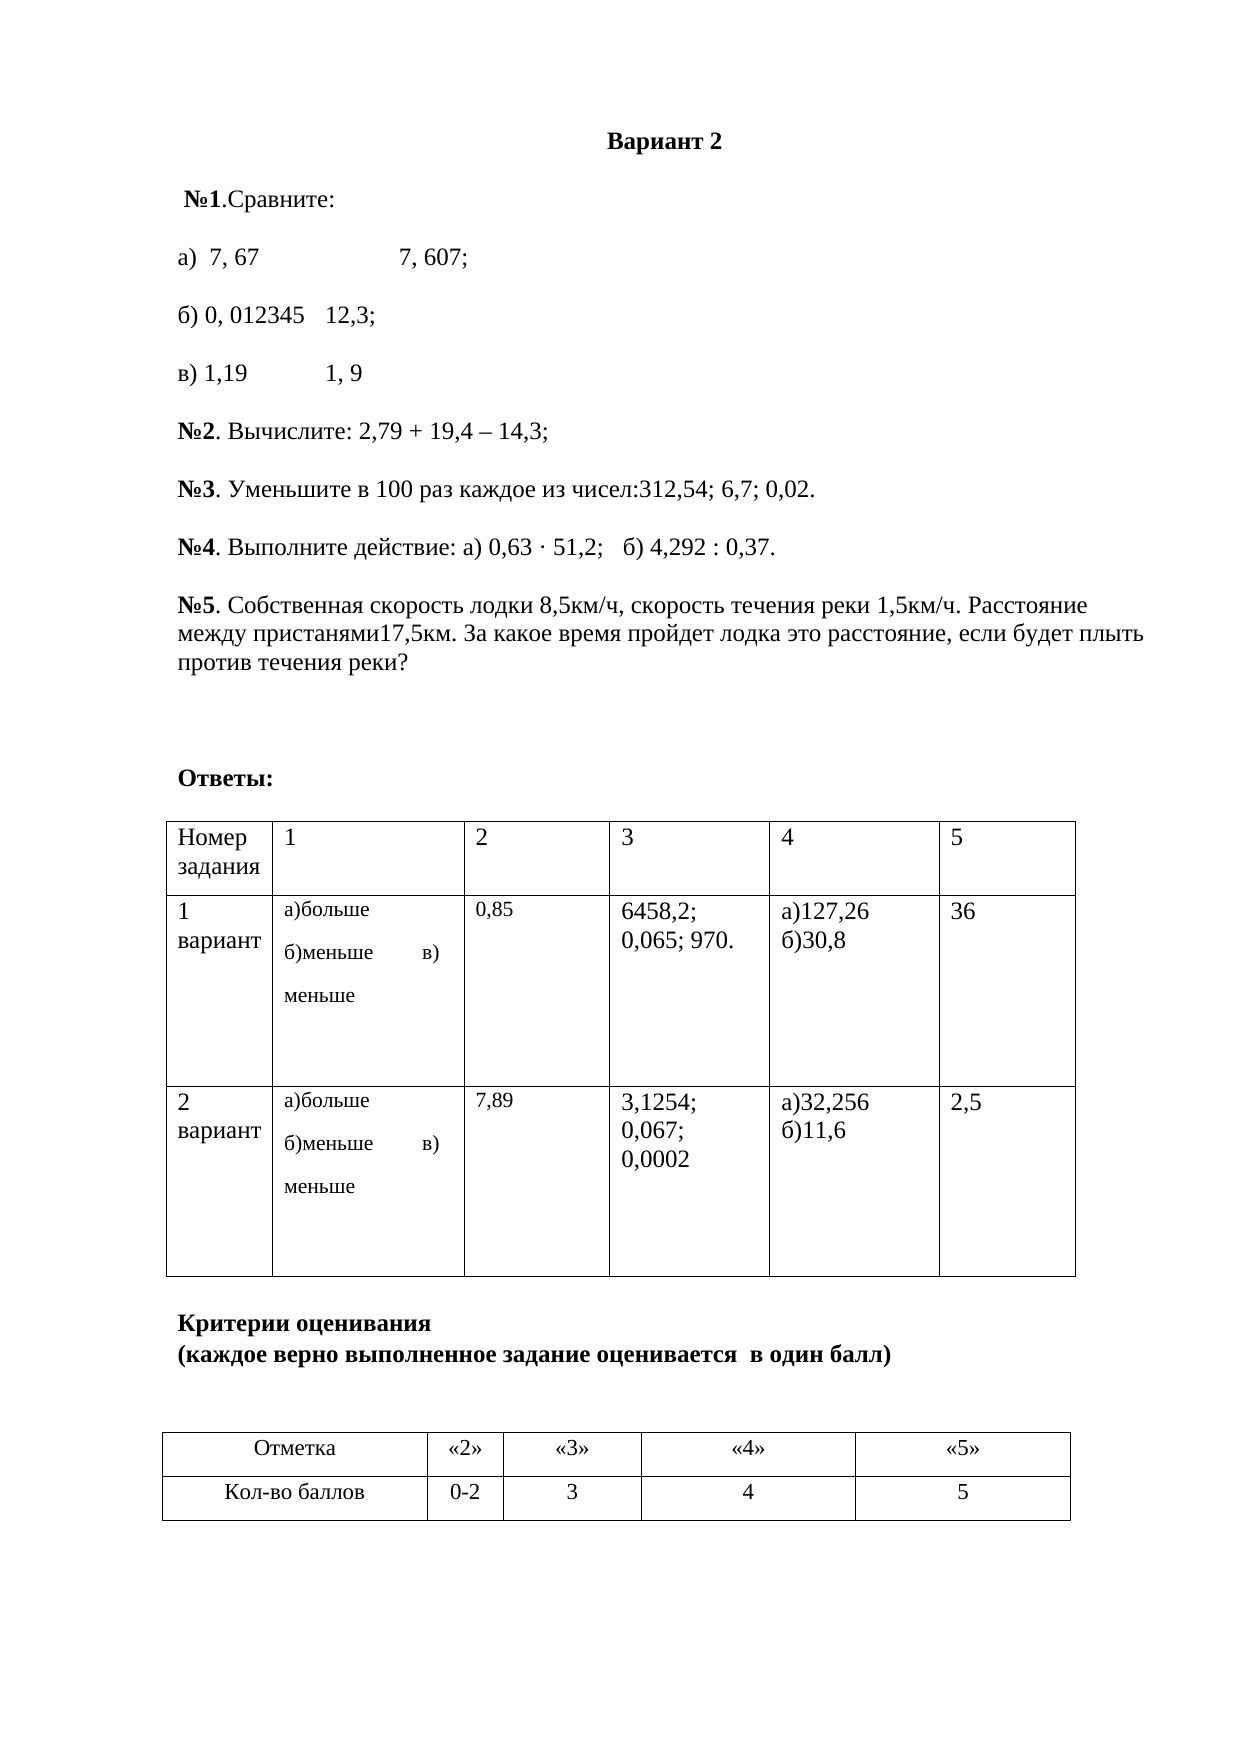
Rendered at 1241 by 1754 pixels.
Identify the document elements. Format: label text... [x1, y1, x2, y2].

table_header 3 [610, 822, 769, 895]
table_header Номер задания [167, 822, 272, 895]
text Ответы: [177, 763, 1152, 792]
table_cell 36 [940, 896, 1075, 1086]
table_cell а)больше б)меньше в) меньше [273, 896, 464, 1086]
table_header Отметка [163, 1433, 427, 1476]
table_cell 6458,2; 0,065; 970. [610, 896, 769, 1086]
table_header «3» [504, 1433, 641, 1476]
table_cell 3,1254; 0,067; 0,0002 [610, 1087, 769, 1276]
text №3. Уменьшите в 100 раз каждое из чисел:312,54; 6,7; 0,02. [177, 474, 1152, 503]
table_header 1 [273, 822, 464, 895]
text Критерии оценивания [177, 1308, 1069, 1337]
table_header «5» [856, 1433, 1070, 1476]
table_cell 1 вариант [167, 896, 272, 1086]
table_cell 2,5 [940, 1087, 1075, 1276]
table_cell 4 [642, 1477, 855, 1519]
table_cell 2 вариант [167, 1087, 272, 1276]
table_cell а)больше б)меньше в) меньше [273, 1087, 464, 1276]
text в) 1,19 1, 9 [177, 358, 1152, 387]
table_cell 0,85 [465, 896, 609, 1086]
text №1.Сравните: [177, 184, 1152, 213]
text б) 0, 012345 12,3; [177, 300, 1152, 329]
text №2. Вычислите: 2,79 + 19,4 – 14,3; [177, 416, 1152, 445]
table_header 2 [465, 822, 609, 895]
table_cell а)127,26 б)30,8 [770, 896, 939, 1086]
table_header «4» [642, 1433, 855, 1476]
table_cell 7,89 [465, 1087, 609, 1276]
text а) 7, 67 7, 607; [177, 242, 1152, 271]
text №4. Выполните действие: а) 0,63 · 51,2; б) 4,292 : 0,37. [177, 532, 1152, 561]
table_header 4 [770, 822, 939, 895]
table_cell а)32,256 б)11,6 [770, 1087, 939, 1276]
table_cell 3 [504, 1477, 641, 1519]
table_cell Кол-во баллов [163, 1477, 427, 1519]
table_cell 0-2 [428, 1477, 503, 1519]
table_header «2» [428, 1433, 503, 1476]
text Вариант 2 [177, 126, 1152, 155]
text №5. Собственная скорость лодки 8,5км/ч, скорость течения реки 1,5км/ч. Расстояние между пристанями17,5км. За какое время пройдет лодка это расстояние, если будет плыть против течения реки? [177, 590, 1152, 676]
table_header 5 [940, 822, 1075, 895]
table_cell 5 [856, 1477, 1070, 1519]
text (каждое верно выполненное задание оценивается в один балл) [177, 1339, 1069, 1368]
